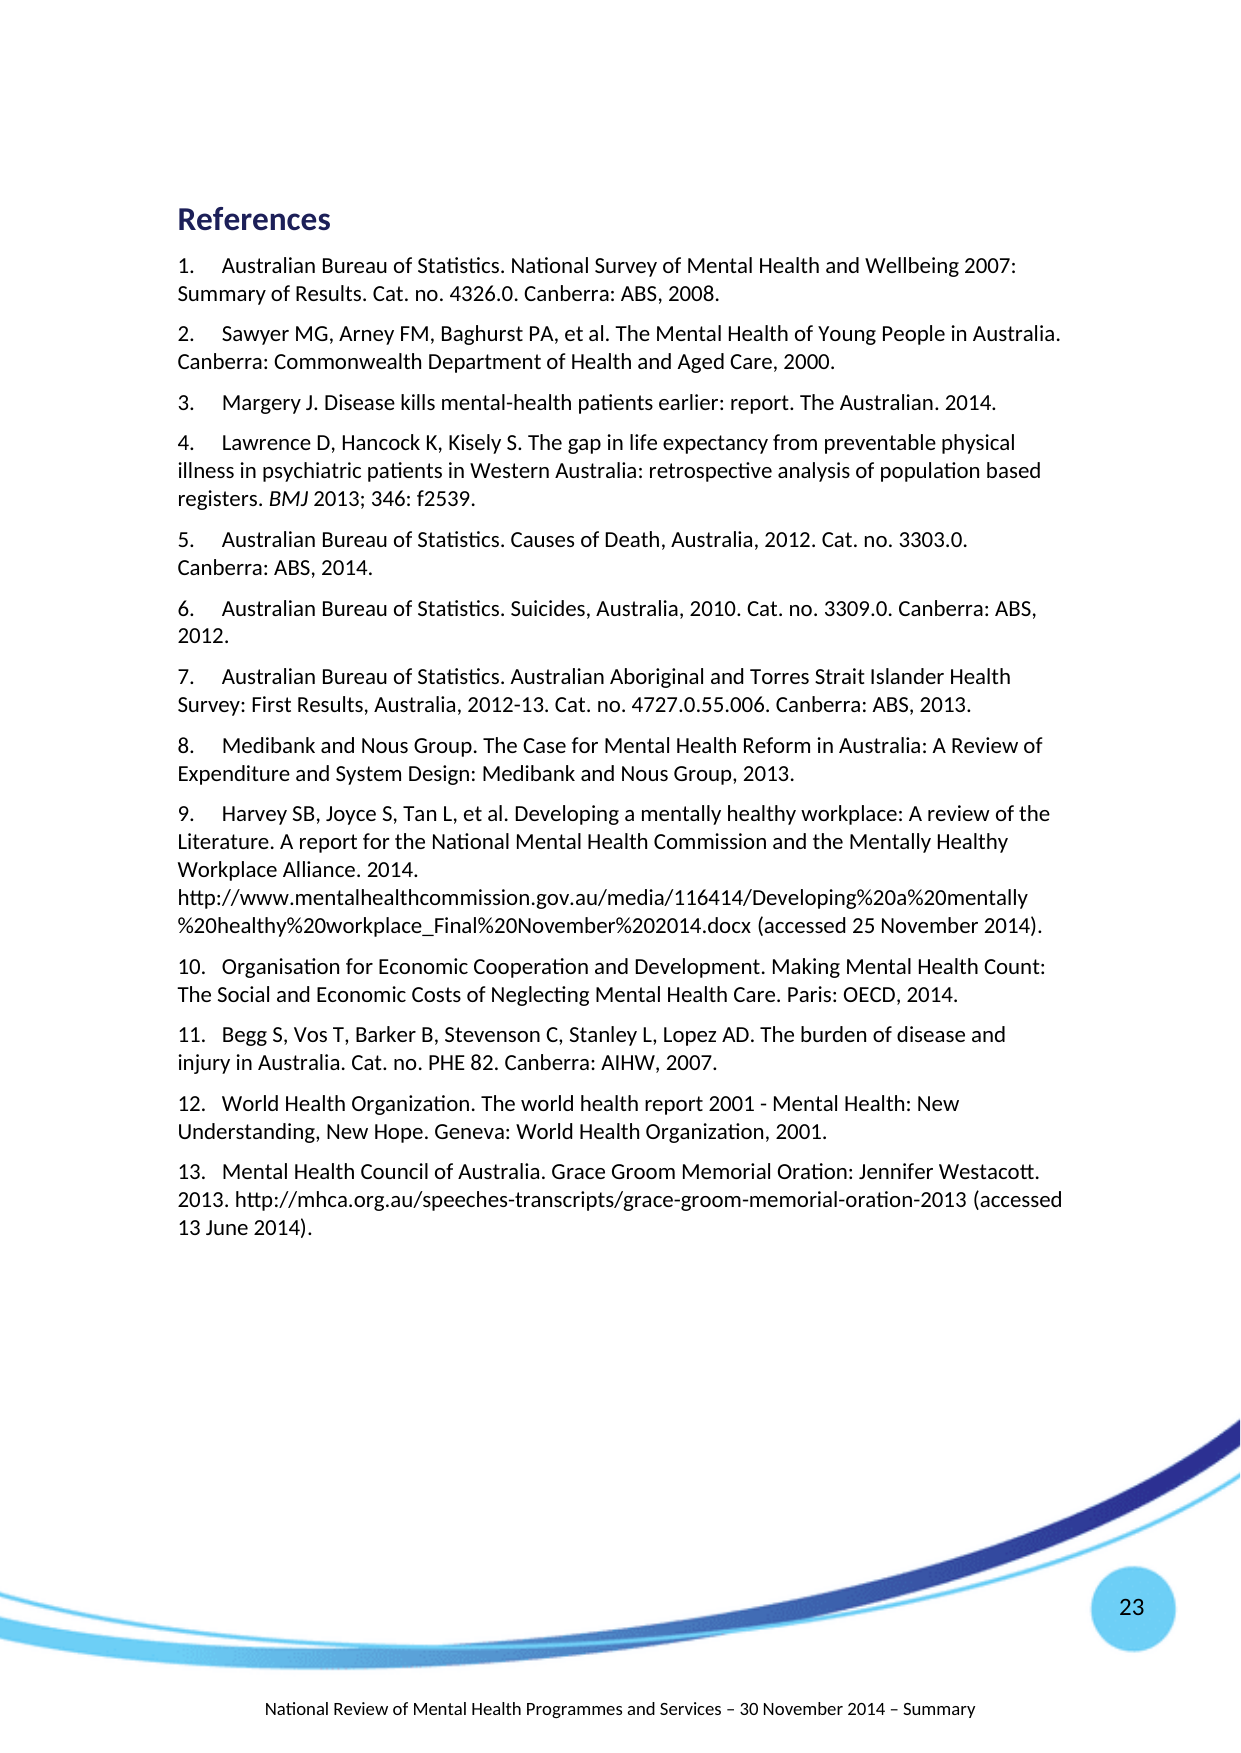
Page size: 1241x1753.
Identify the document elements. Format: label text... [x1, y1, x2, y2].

text 9. Harvey SB, Joyce S, Tan L, et al. Developing a mentally healthy workplace: A review of the Literature. A report for the National Mental Health Commission and the Mentally Healthy Workplace Alliance. 2014. http://www.mentalhealthcommission.gov.au/media/116414/Developing%20a%20mentally%20healthy%20workplace_Final%20November%202014.docx (accessed 25 November 2014). [177, 799, 1063, 939]
text 3. Margery J. Disease kills mental-health patients earlier: report. The Australian. 2014. [177, 388, 1063, 416]
text 6. Australian Bureau of Statistics. Suicides, Australia, 2010. Cat. no. 3309.0. Canberra: ABS, 2012. [177, 594, 1063, 650]
text 2. Sawyer MG, Arney FM, Baghurst PA, et al. The Mental Health of Young People in Australia. Canberra: Commonwealth Department of Health and Aged Care, 2000. [177, 319, 1063, 376]
text 1. Australian Bureau of Statistics. National Survey of Mental Health and Wellbeing 2007: Summary of Results. Cat. no. 4326.0. Canberra: ABS, 2008. [177, 251, 1063, 307]
picture [0, 1411, 1241, 1678]
text 8. Medibank and Nous Group. The Case for Mental Health Reform in Australia: A Review of Expenditure and System Design: Medibank and Nous Group, 2013. [177, 731, 1063, 787]
text 10. Organisation for Economic Cooperation and Development. Making Mental Health Count: The Social and Economic Costs of Neglecting Mental Health Care. Paris: OECD, 2014. [177, 952, 1063, 1008]
subtitle References [177, 198, 1063, 238]
text 11. Begg S, Vos T, Barker B, Stevenson C, Stanley L, Lopez AD. The burden of disease and injury in Australia. Cat. no. PHE 82. Canberra: AIHW, 2007. [177, 1020, 1063, 1076]
text 4. Lawrence D, Hancock K, Kisely S. The gap in life expectancy from preventable physical illness in psychiatric patients in Western Australia: retrospective analysis of population based registers. BMJ 2013; 346: f2539. [177, 428, 1063, 513]
text 13. Mental Health Council of Australia. Grace Groom Memorial Oration: Jennifer Westacott. 2013. http://mhca.org.au/speeches-transcripts/grace-groom-memorial-oration-2013 (accessed 13 June 2014). [177, 1157, 1063, 1242]
text 5. Australian Bureau of Statistics. Causes of Death, Australia, 2012. Cat. no. 3303.0. Canberra: ABS, 2014. [177, 525, 1063, 581]
text 7. Australian Bureau of Statistics. Australian Aboriginal and Torres Strait Islander Health Survey: First Results, Australia, 2012-13. Cat. no. 4727.0.55.006. Canberra: ABS, 2013. [177, 662, 1063, 718]
text 12. World Health Organization. The world health report 2001 - Mental Health: New Understanding, New Hope. Geneva: World Health Organization, 2001. [177, 1089, 1063, 1145]
